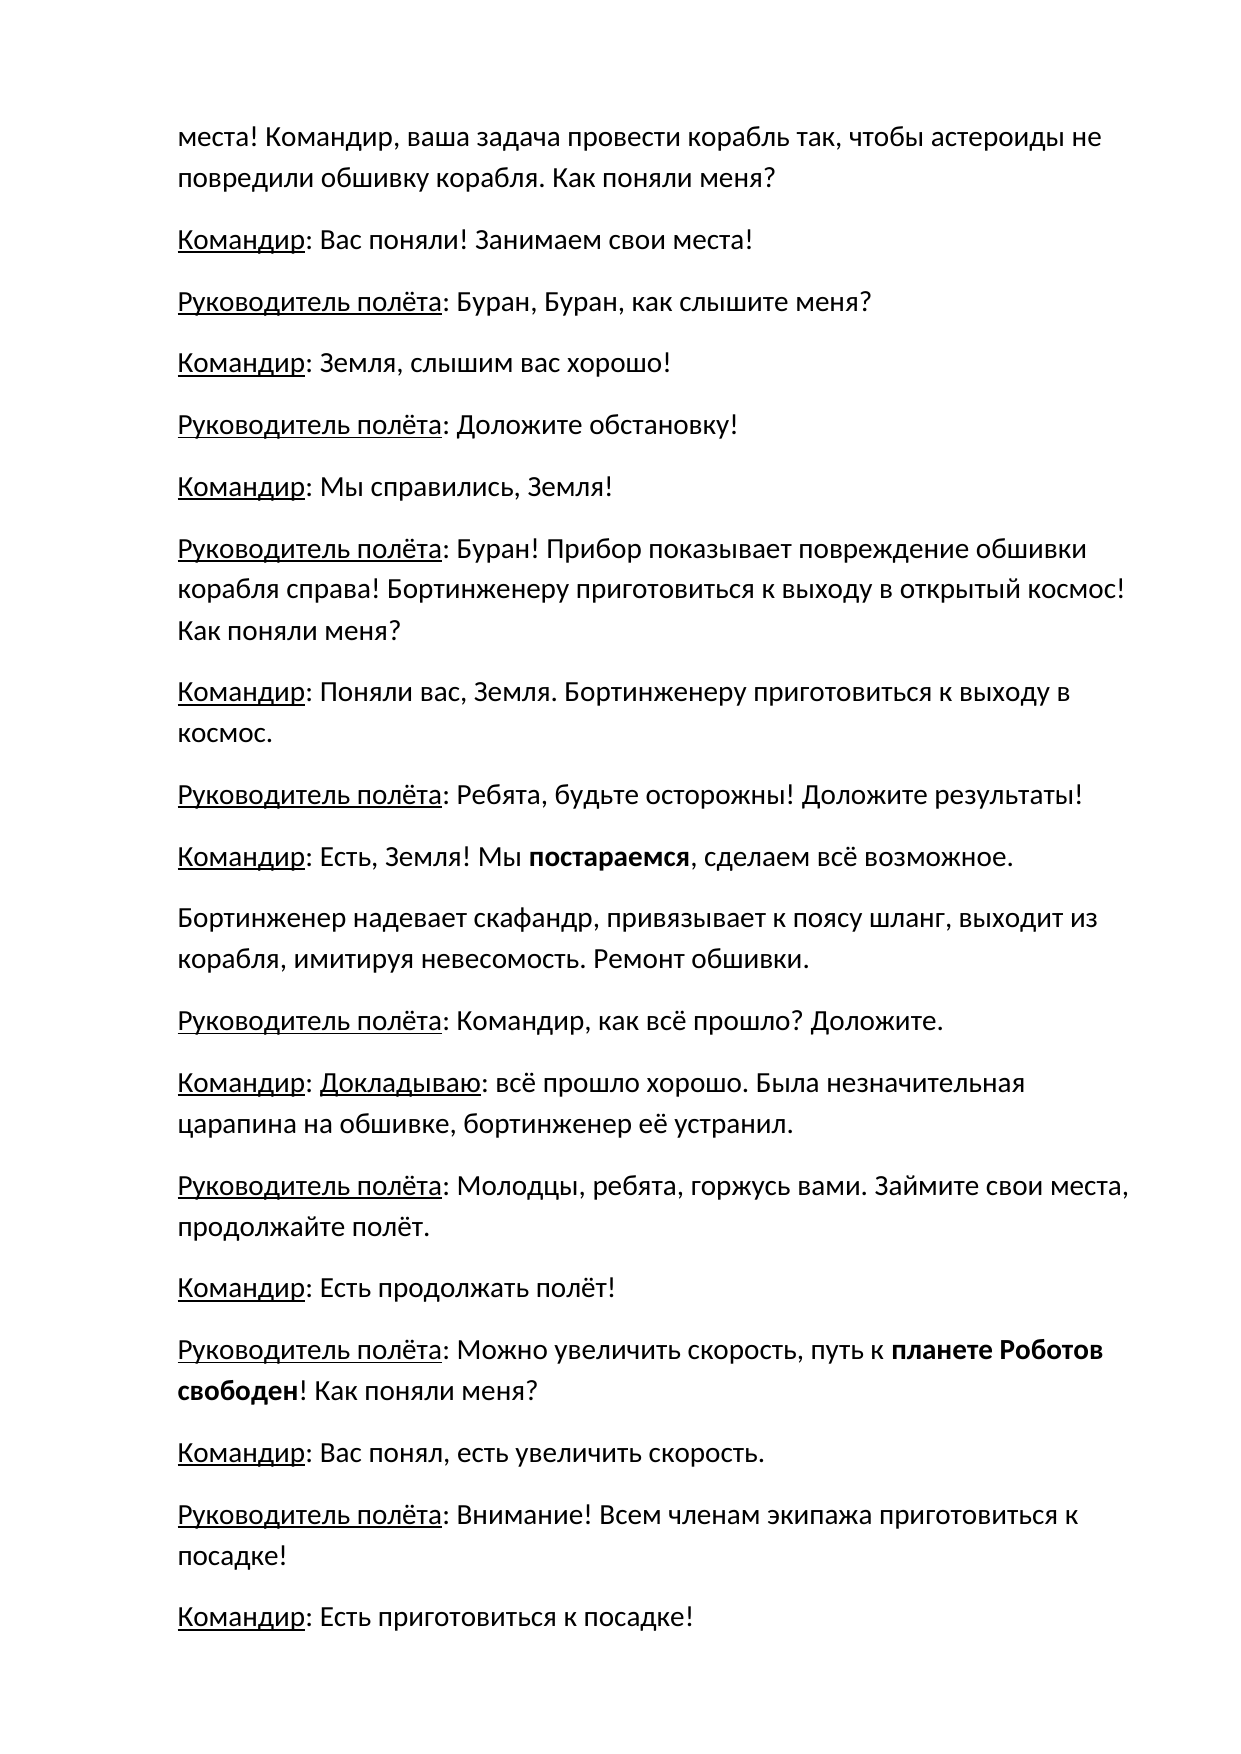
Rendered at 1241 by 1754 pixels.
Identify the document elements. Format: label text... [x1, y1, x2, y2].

text Командир: Поняли вас, Земля. Бортинженеру приготовиться к выходу в космос. [177, 673, 1152, 750]
text Командир: Есть приготовиться к посадке! [177, 1598, 1152, 1634]
text Командир: Есть, Земля! Мы постараемся, сделаем всё возможное. [177, 838, 1152, 873]
text Руководитель полёта: Молодцы, ребята, горжусь вами. Займите свои места, продолжайте полёт. [177, 1167, 1152, 1243]
text Руководитель полёта: Внимание! Всем членам экипажа приготовиться к посадке! [177, 1496, 1152, 1572]
text Руководитель полёта: Ребята, будьте осторожны! Доложите результаты! [177, 776, 1152, 812]
text Командир: Мы справились, Земля! [177, 468, 1152, 503]
text Руководитель полёта: Доложите обстановку! [177, 406, 1152, 442]
text Командир: Вас понял, есть увеличить скорость. [177, 1434, 1152, 1469]
text Командир: Вас поняли! Занимаем свои места! [177, 221, 1152, 256]
text Руководитель полёта: Буран! Прибор показывает повреждение обшивки корабля справа! Бортинженеру приготовиться к выходу в открытый космос! Как поняли меня? [177, 530, 1152, 647]
text Командир: Земля, слышим вас хорошо! [177, 344, 1152, 380]
text Командир: Докладываю: всё прошло хорошо. Была незначительная царапина на обшивке, бортинженер её устранил. [177, 1064, 1152, 1141]
text Руководитель полёта: Можно увеличить скорость, путь к планете Роботов свободен! Как поняли меня? [177, 1331, 1152, 1408]
text Руководитель полёта: Командир, как всё прошло? Доложите. [177, 1002, 1152, 1038]
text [177, 118, 1152, 195]
text Руководитель полёта: Буран, Буран, как слышите меня? [177, 283, 1152, 318]
text Командир: Есть продолжать полёт! [177, 1269, 1152, 1305]
text Бортинженер надевает скафандр, привязывает к поясу шланг, выходит из корабля, имитируя невесомость. Ремонт обшивки. [177, 899, 1152, 976]
